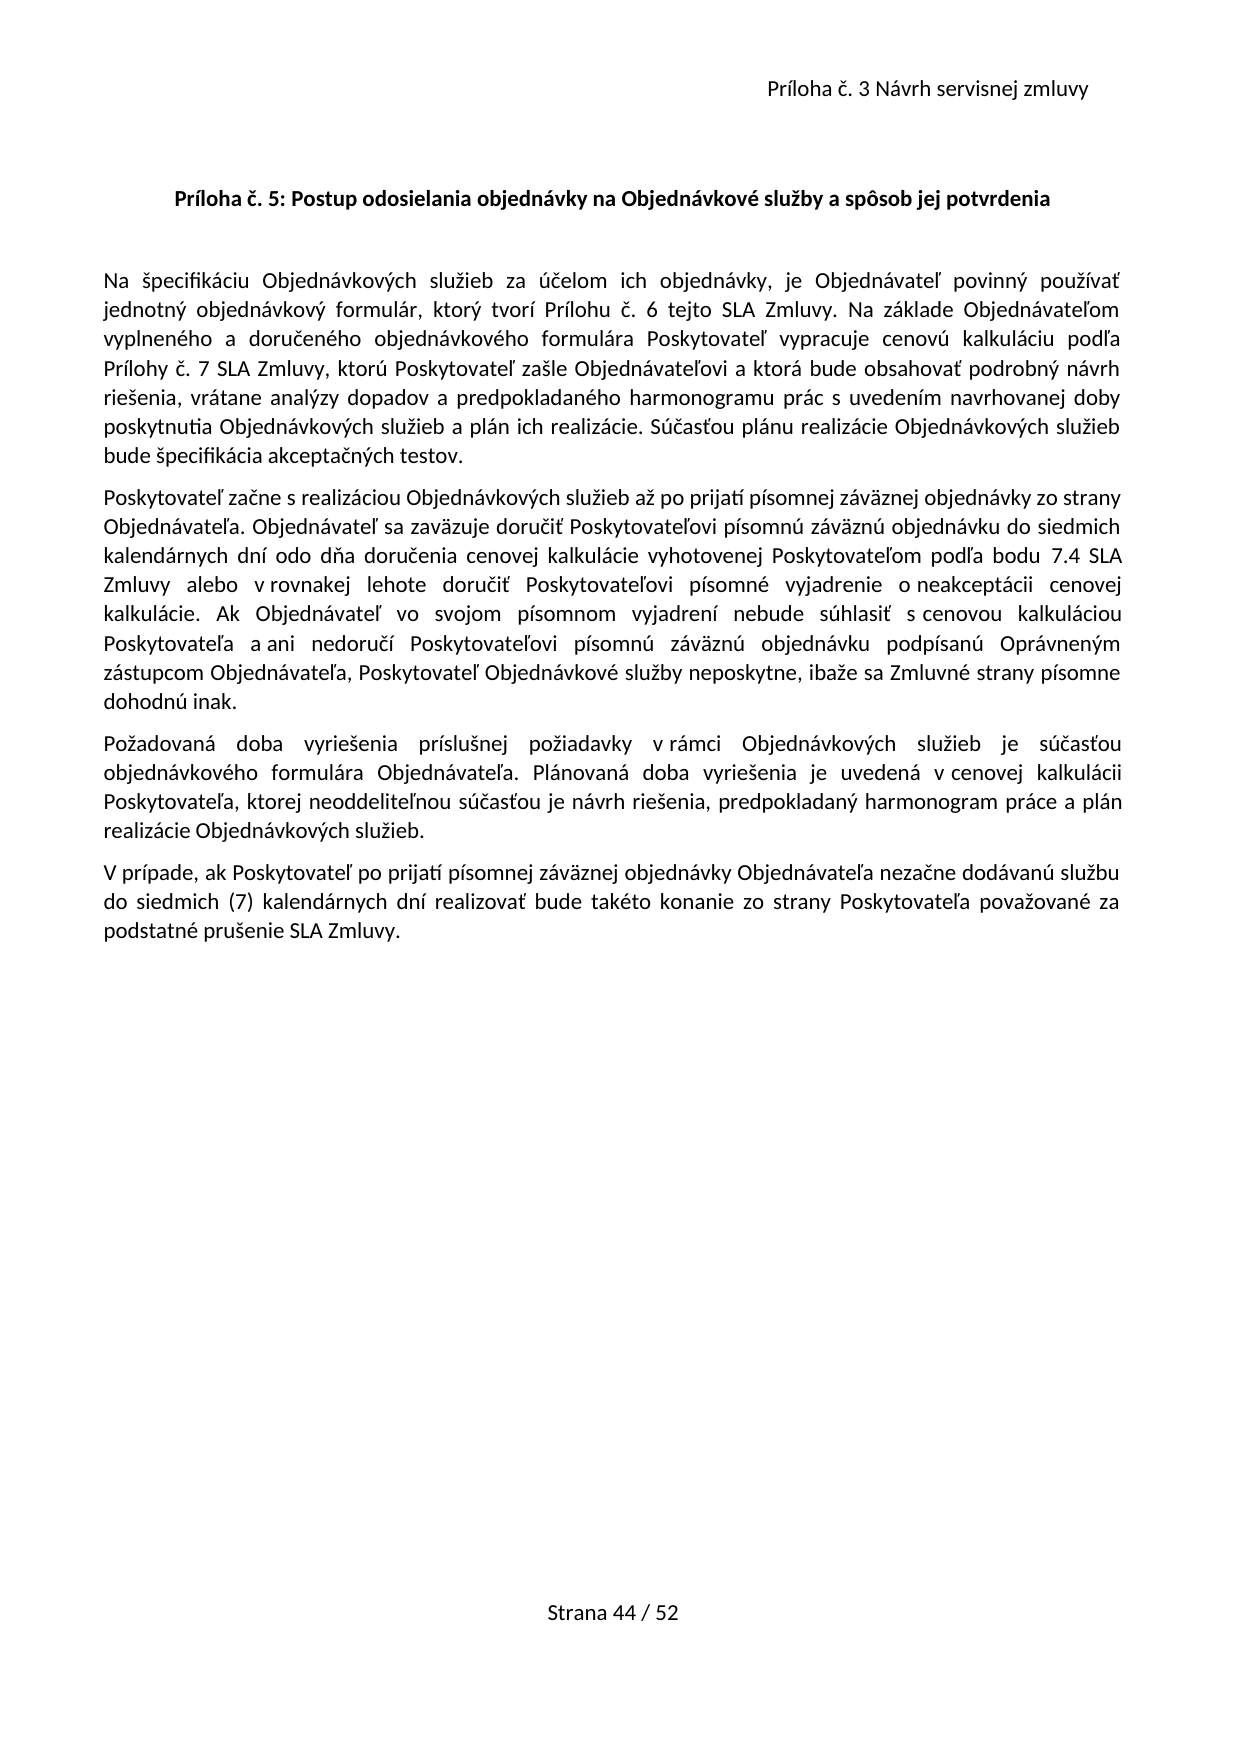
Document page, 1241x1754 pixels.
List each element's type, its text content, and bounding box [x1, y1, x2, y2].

list Na špecifikáciu Objednávkových služieb za účelom ich objednávky, je Objednávateľ povinný používať jednotný objednávkový formulár, ktorý tvorí Prílohu č. 6 tejto SLA Zmluvy. Na základe Objednávateľom vyplneného a doručeného objednávkového formulára Poskytovateľ vypracuje cenovú kalkuláciu podľa Prílohy č. 7 SLA Zmluvy, ktorú Poskytovateľ zašle Objednávateľovi a ktorá bude obsahovať podrobný návrh riešenia, vrátane analýzy dopadov a predpokladaného harmonogramu prác s uvedením navrhovanej doby poskytnutia Objednávkových služieb a plán ich realizácie. Súčasťou plánu realizácie Objednávkových služieb bude špecifikácia akceptačných testov. [103, 265, 1122, 469]
subtitle Príloha č. 5: Postup odosielania objednávky na Objednávkové služby a spôsob jej potvrdenia [103, 184, 1122, 212]
list Poskytovateľ začne s realizáciou Objednávkových služieb až po prijatí písomnej záväznej objednávky zo strany Objednávateľa. Objednávateľ sa zaväzuje doručiť Poskytovateľovi písomnú záväznú objednávku do siedmich kalendárnych dní odo dňa doručenia cenovej kalkulácie vyhotovenej Poskytovateľom podľa bodu 7.4 SLA Zmluvy alebo v rovnakej lehote doručiť Poskytovateľovi písomné vyjadrenie o neakceptácii cenovej kalkulácie. Ak Objednávateľ vo svojom písomnom vyjadrení nebude súhlasiť s cenovou kalkuláciou Poskytovateľa a ani nedoručí Poskytovateľovi písomnú záväznú objednávku podpísanú Oprávneným zástupcom Objednávateľa, Poskytovateľ Objednávkové služby neposkytne, ibaže sa Zmluvné strany písomne dohodnú inak. [103, 482, 1122, 715]
list V prípade, ak Poskytovateľ po prijatí písomnej záväznej objednávky Objednávateľa nezačne dodávanú službu do siedmich (7) kalendárnych dní realizovať bude takéto konanie zo strany Poskytovateľa považované za podstatné prušenie SLA Zmluvy. [103, 857, 1122, 944]
list Požadovaná doba vyriešenia príslušnej požiadavky v rámci Objednávkových služieb je súčasťou objednávkového formulára Objednávateľa. Plánovaná doba vyriešenia je uvedená v cenovej kalkulácii Poskytovateľa, ktorej neoddeliteľnou súčasťou je návrh riešenia, predpokladaný harmonogram práce a plán realizácie Objednávkových služieb. [103, 727, 1122, 844]
